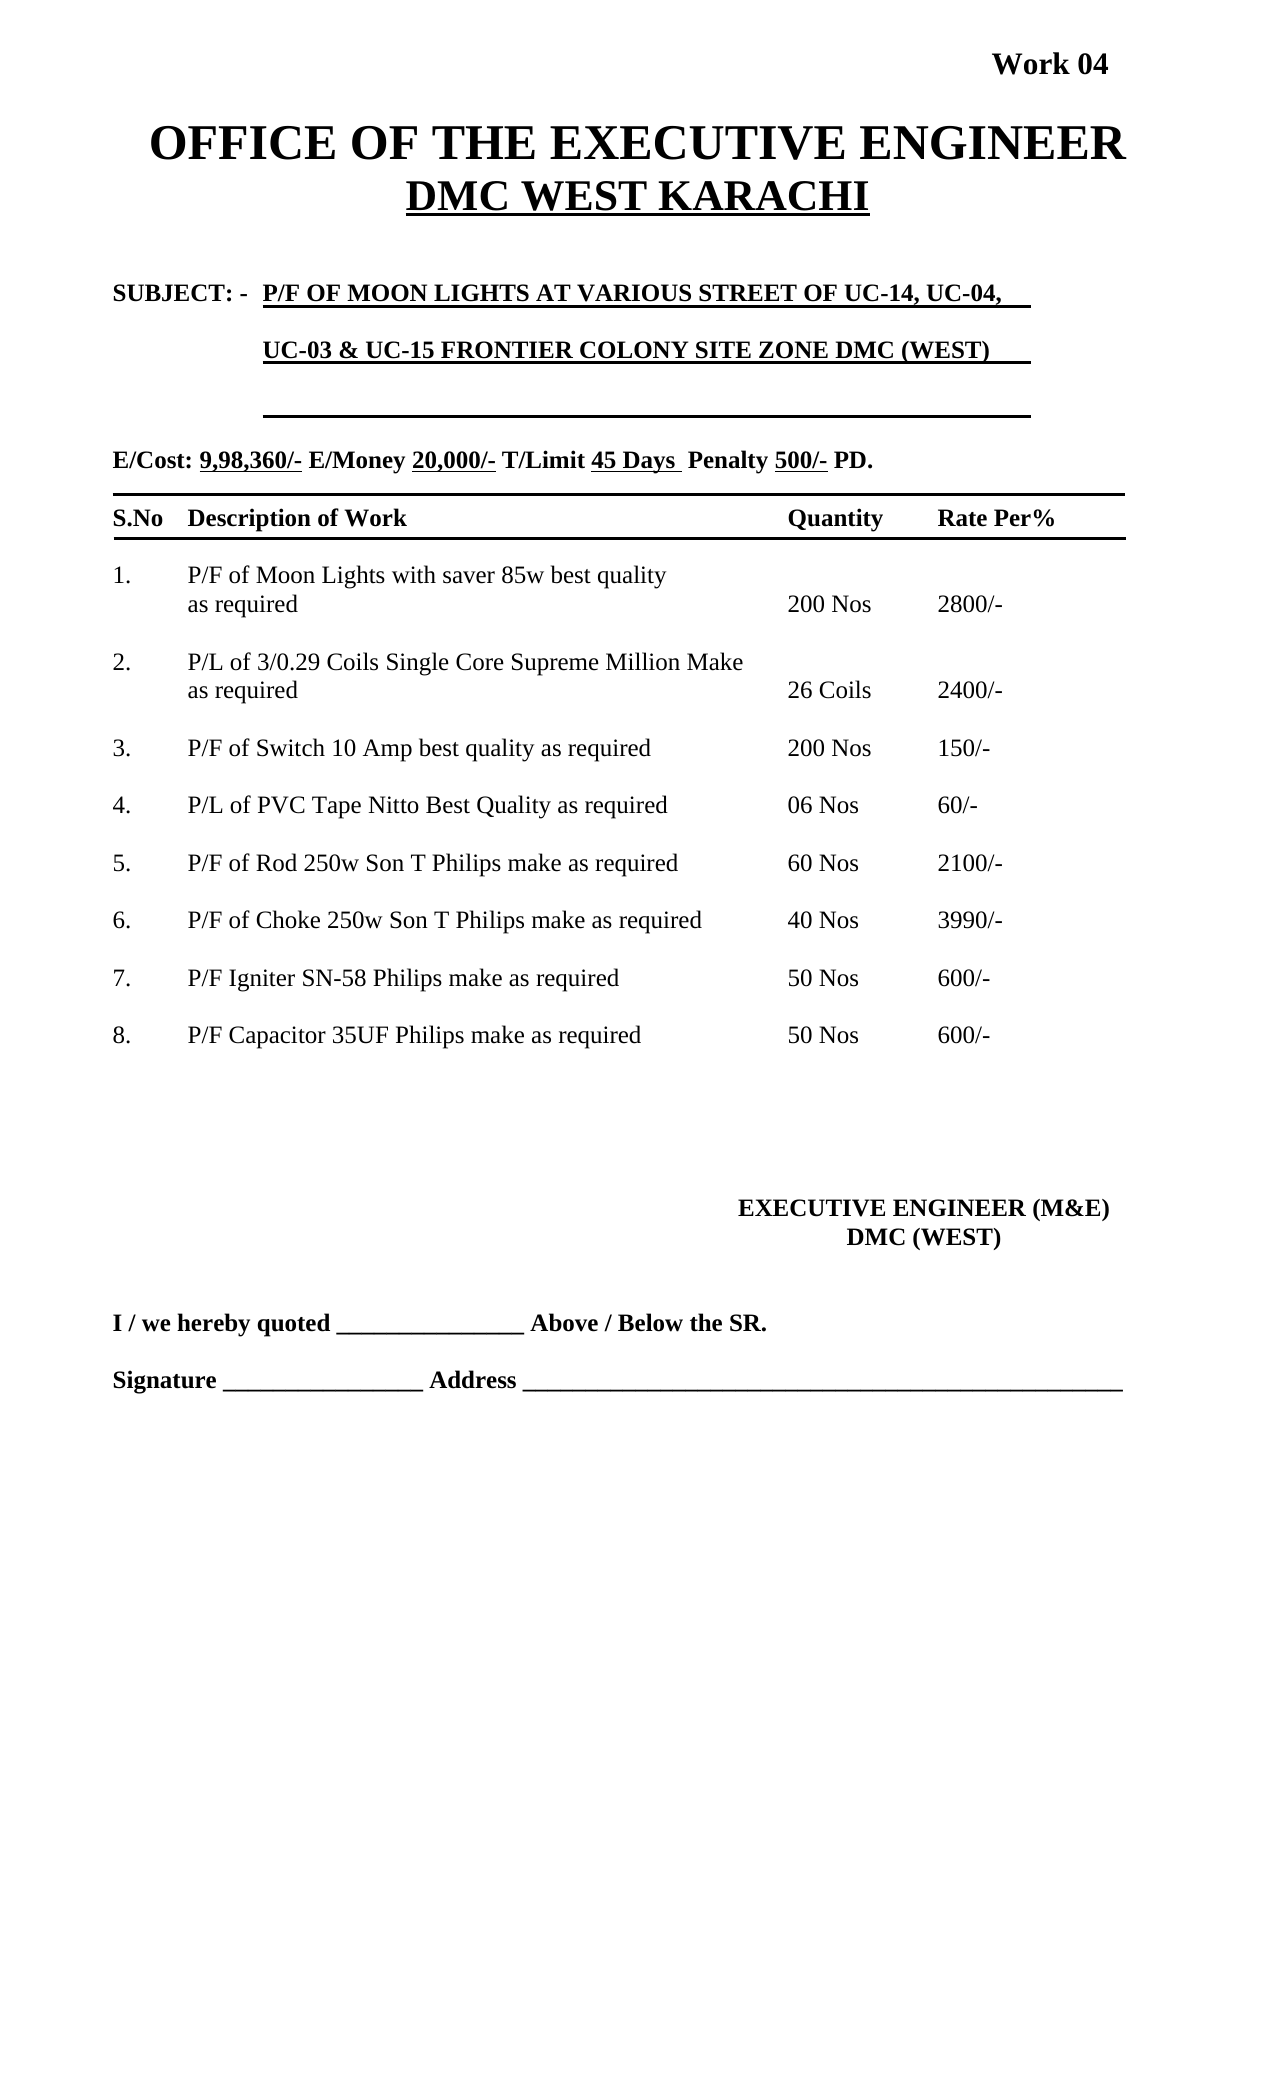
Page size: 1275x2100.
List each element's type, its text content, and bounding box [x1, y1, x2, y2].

text 6. P/F of Choke 250w Son T Philips make as required 40 Nos 3990/- [112, 906, 1162, 934]
text Signature ________________ Address ________________________________________________ [112, 1366, 1162, 1394]
text 3. P/F of Switch 10 Amp best quality as required 200 Nos 150/- [112, 733, 1162, 762]
text as required 26 Coils 2400/- [112, 676, 1162, 704]
text S.No Description of Work Quantity Rate Per% [112, 503, 1162, 532]
text DMC (WEST) [685, 1222, 1162, 1251]
text 2. P/L of 3/0.29 Coils Single Core Supreme Million Make [112, 647, 1162, 676]
text 8. P/F Capacitor 35UF Philips make as required 50 Nos 600/- [112, 1021, 1162, 1049]
text as required 200 Nos 2800/- [112, 589, 1162, 618]
text UC-03 & UC-15 FRONTIER COLONY SITE ZONE DMC (WEST) [112, 335, 1162, 364]
text 1. P/F of Moon Lights with saver 85w best quality [112, 561, 1162, 589]
text 7. P/F Igniter SN-58 Philips make as required 50 Nos 600/- [112, 963, 1162, 992]
text OFFICE OF THE EXECUTIVE ENGINEER [112, 112, 1162, 170]
text SUBJECT: - P/F OF MOON LIGHTS AT VARIOUS STREET OF UC-14, UC-04, [112, 278, 1162, 307]
text I / we hereby quoted _______________ Above / Below the SR. [112, 1308, 1162, 1337]
text EXECUTIVE ENGINEER (M&E) [685, 1193, 1162, 1222]
text DMC WEST KARACHI [112, 170, 1162, 220]
text 5. P/F of Rod 250w Son T Philips make as required 60 Nos 2100/- [112, 848, 1162, 877]
text 4. P/L of PVC Tape Nitto Best Quality as required 06 Nos 60/- [112, 791, 1162, 819]
text E/Cost: 9,98,360/- E/Money 20,000/- T/Limit 45 Days Penalty 500/- PD. [112, 446, 1162, 474]
